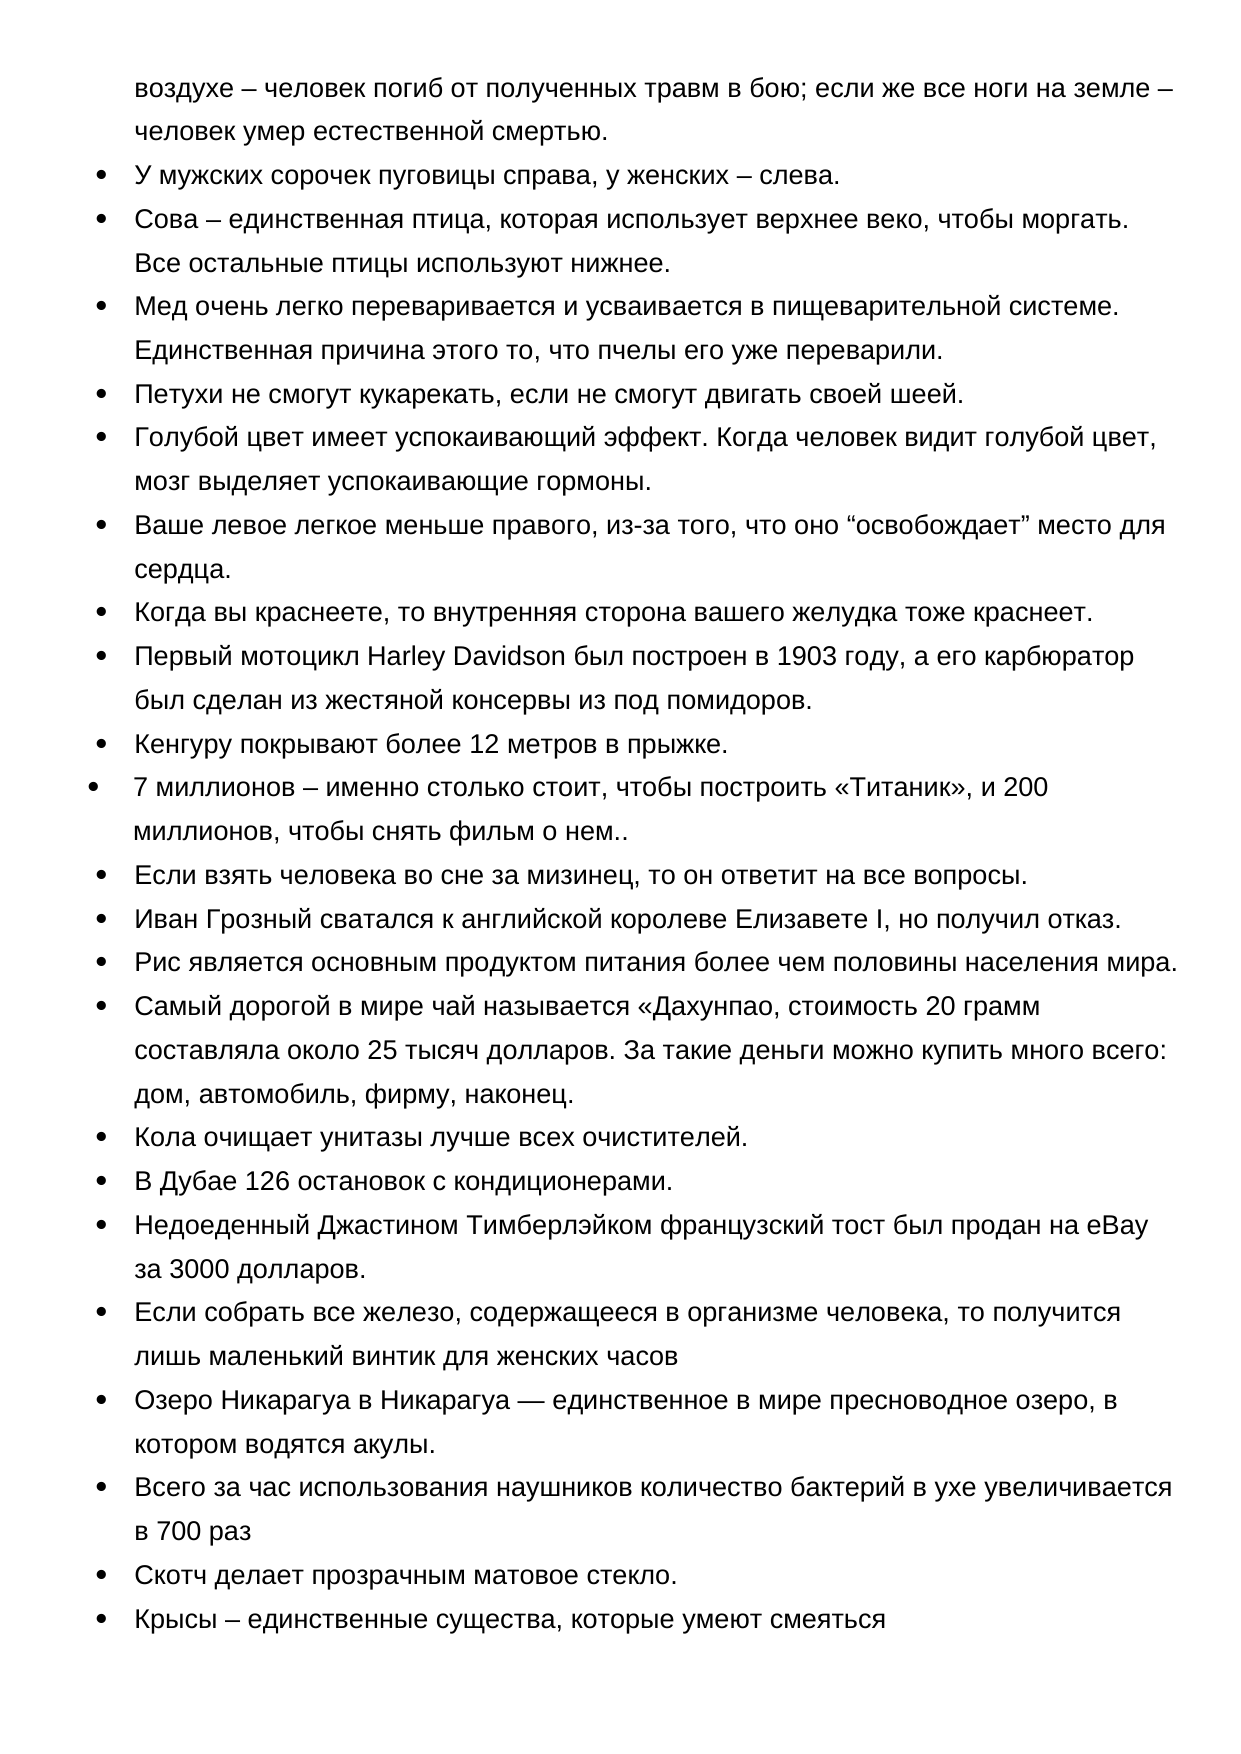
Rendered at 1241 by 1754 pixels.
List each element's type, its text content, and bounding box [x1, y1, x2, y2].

list Сова – единственная птица, которая использует верхнее веко, чтобы моргать. Все остальные птицы используют нижнее. [97, 190, 1181, 278]
list Первый мотоцикл Harley Davidson был построен в 1903 году, а его карбюратор был сделан из жестяной консервы из под помидоров. [97, 628, 1181, 715]
list Скотч делает прозрачным матовое стекло. [97, 1547, 1181, 1590]
list Недоеденный Джастином Тимберлэйком французский тост был продан на eBay за 3000 долларов. [97, 1197, 1181, 1284]
list Кола очищает унитазы лучше всех очистителей. [97, 1109, 1181, 1153]
list Иван Грозный сватался к английской королеве Елизавете I, но получил отказ. [97, 890, 1181, 934]
list Cамый дорогой в мире чай называется «Дахунпао, стоимость 20 грамм составляла около 25 тысяч долларов. За такие деньги можно купить много всего: дом, автомобиль, фирму, наконец. [97, 978, 1181, 1109]
list Ваше левое легкое меньше правого, из-за того, что оно “освобождает” место для сердца. [97, 497, 1181, 584]
list 7 миллионов – именно столько стоит, чтобы построить «Титаник», и 200 миллионов, чтобы снять фильм о нем.. [89, 759, 1181, 847]
list Если взять человека во сне за мизинец, то он ответит на все вопросы. [97, 847, 1181, 890]
list Рис является основным продуктом питания более чем половины населения мира. [97, 934, 1181, 978]
list Мед очень легко переваривается и усваивается в пищеварительной системе. Единственная причина этого то, что пчелы его уже переварили. [97, 278, 1181, 365]
list В Дубае 126 остановок с кондиционерами. [97, 1153, 1181, 1197]
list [97, 59, 1181, 147]
list У мужских сорочек пуговицы справа, у женских – слева. [97, 147, 1181, 190]
list Голубой цвет имеет успокаивающий эффект. Когда человек видит голубой цвет, мозг выделяет успокаивающие гормоны. [97, 409, 1181, 497]
list Петухи не смогут кукарекать, если не смогут двигать своей шеей. [97, 365, 1181, 409]
list Если собрать все железо, содержащееся в организме человека, то получится лишь маленький винтик для женских часов [97, 1284, 1181, 1372]
list Крысы – единственные существа, которые умеют смеяться [97, 1590, 1181, 1634]
list Когда вы краснеете, то внутренняя сторона вашего желудка тоже краснеет. [97, 584, 1181, 628]
list Кенгуру покрывают более 12 метров в прыжке. [97, 715, 1181, 759]
list Всего за час использования наушников количество бактерий в ухе увеличивается в 700 раз [97, 1459, 1181, 1547]
list Озеро Никарагуа в Никарагуа — единственное в мире пресноводное озеро, в котором водятся акулы. [97, 1372, 1181, 1459]
